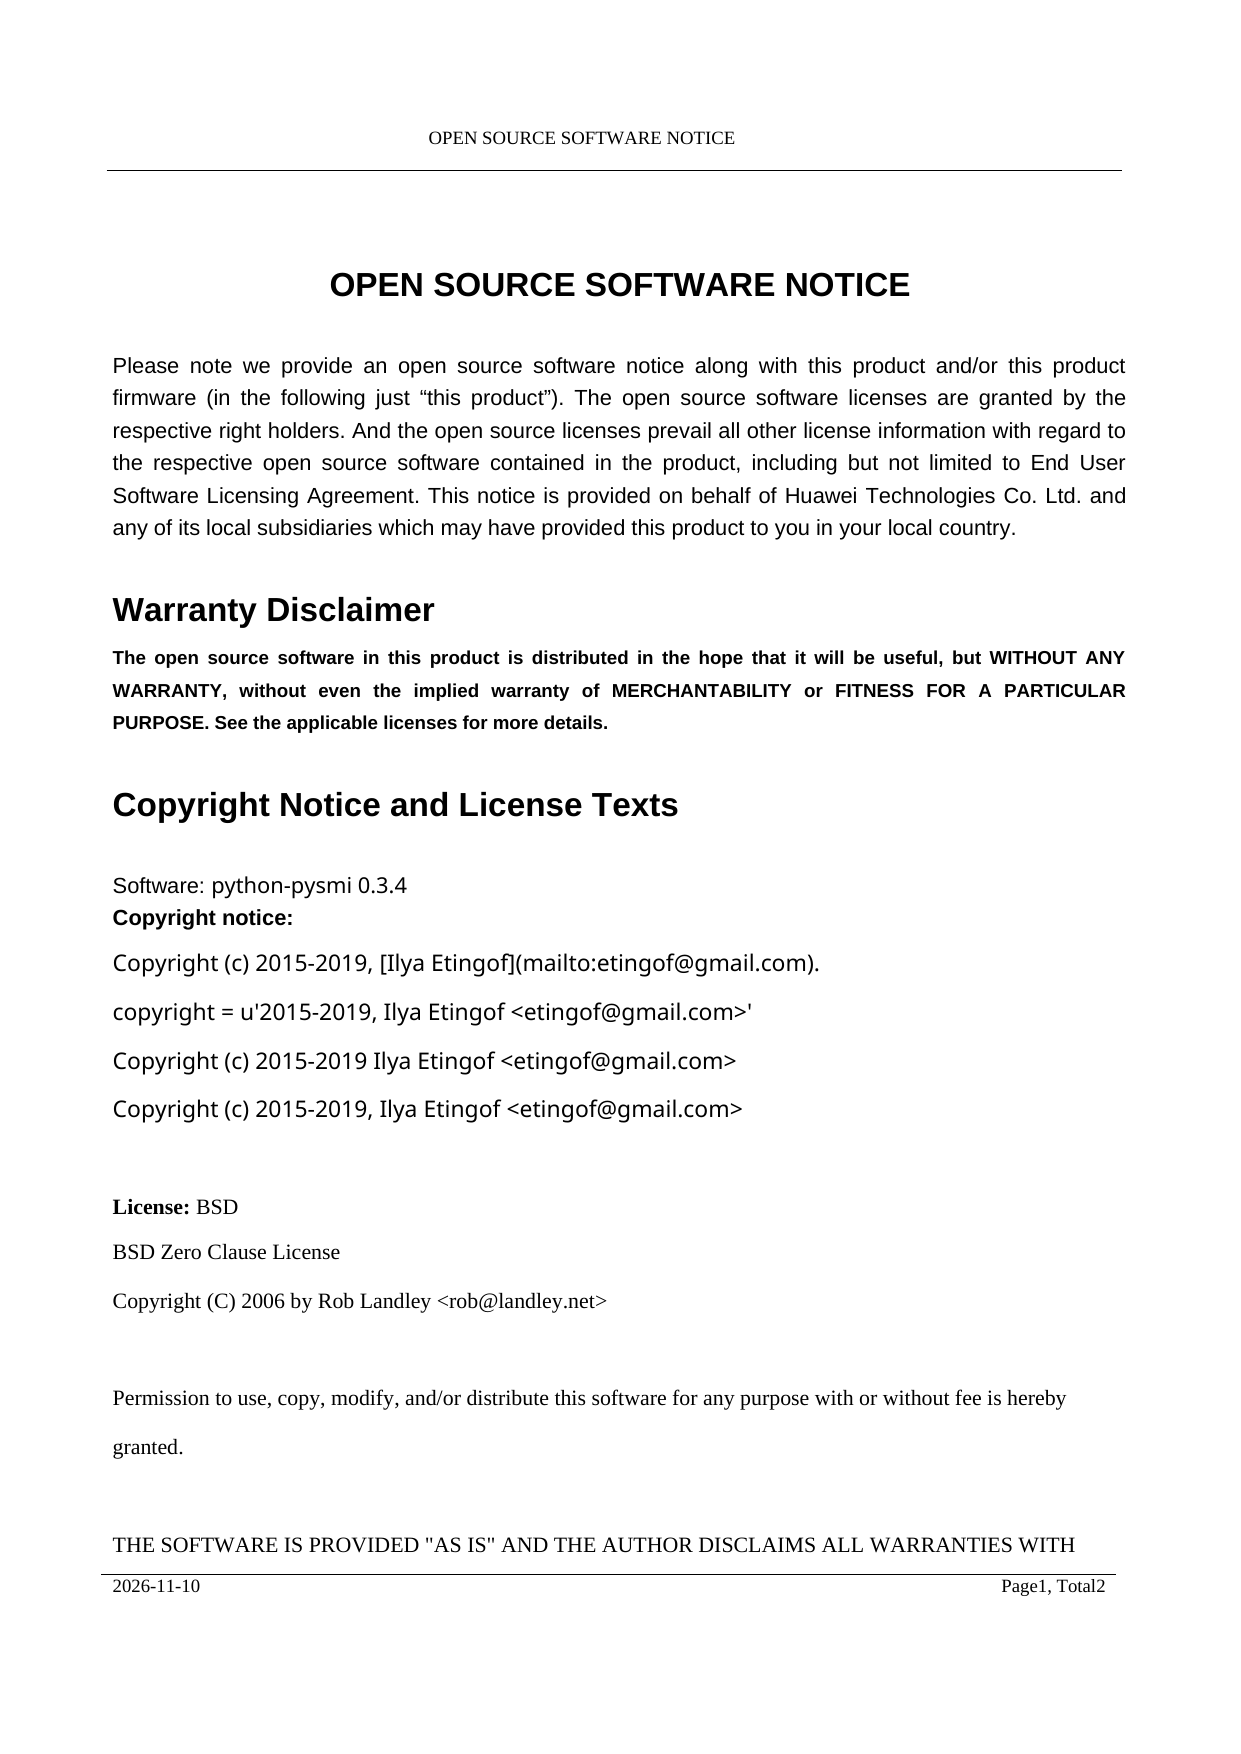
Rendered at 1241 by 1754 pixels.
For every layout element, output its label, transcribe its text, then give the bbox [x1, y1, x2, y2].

text The open source software in this product is distributed in the hope that it will be useful, but WITHOUT ANY WARRANTY, without even the implied warranty of MERCHANTABILITY or FITNESS FOR A PARTICULAR PURPOSE. See the applicable licenses for more details. [112, 641, 1128, 739]
text Please note we provide an open source software notice along with this product and/or this product firmware (in the following just “this product”). The open source software licenses are granted by the respective right holders. And the open source licenses prevail all other license information with regard to the respective open source software contained in the product, including but not limited to End User Software Licensing Agreement. This notice is provided on behalf of Huawei Technologies Co. Ltd. and any of its local subsidiaries which may have provided this product to you in your local country. [112, 349, 1128, 544]
text License: BSD [112, 1190, 1128, 1223]
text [112, 1235, 1128, 1560]
text OPEN SOURCE SOFTWARE NOTICE [112, 251, 1128, 316]
text Copyright Notice and License Texts [112, 771, 1128, 836]
text Warranty Disclaimer [112, 576, 1128, 641]
text Copyright notice: [112, 901, 1128, 934]
text Copyright (c) 2015-2019, [Ilya Etingof](mailto:etingof@gmail.com). copyright = u'2015-2019, Ilya Etingof <etingof@gmail.com>' Copyright (c) 2015-2019 Ilya Etingof <etingof@gmail.com> Copyright (c) 2015-2019, Ilya Etingof <etingof@gmail.com> [112, 947, 1128, 1174]
text Software: python-pysmi 0.3.4 [112, 869, 1128, 901]
